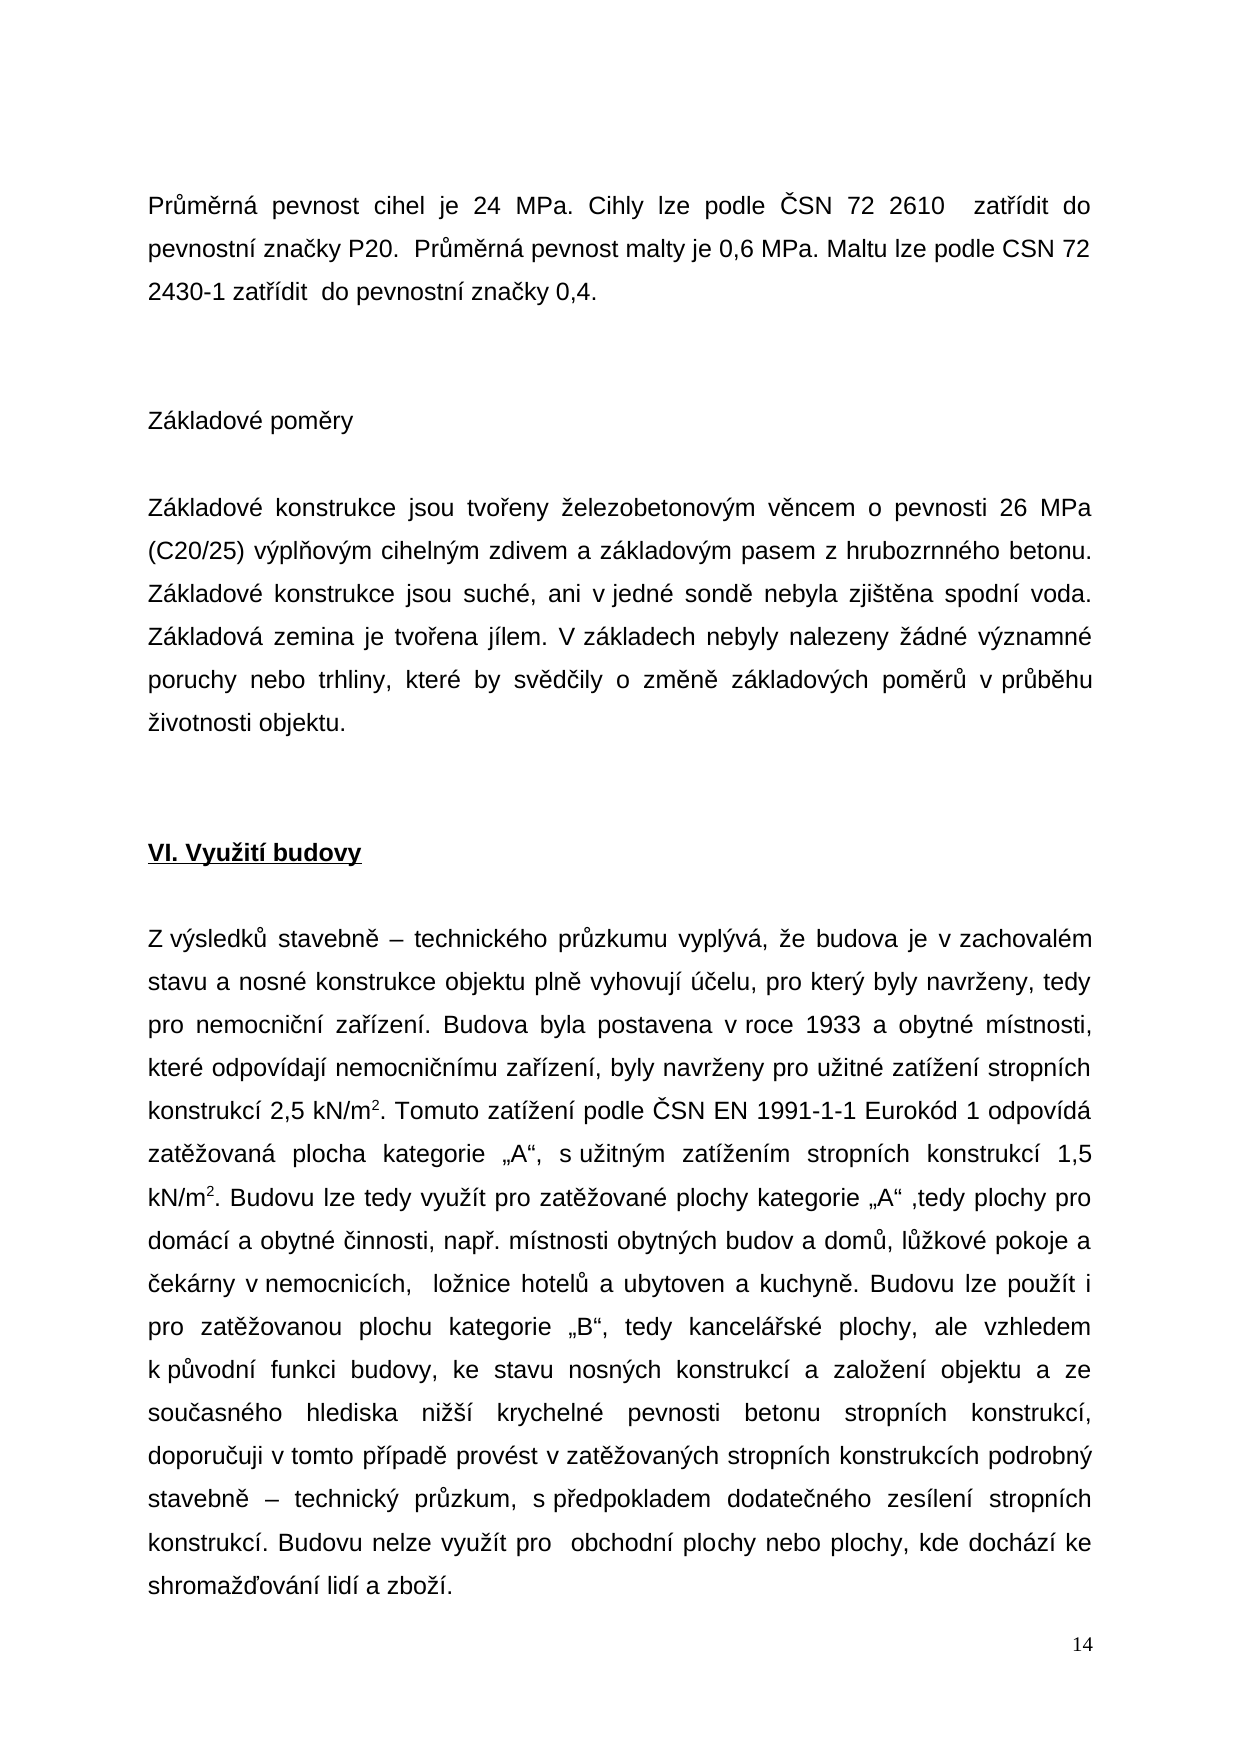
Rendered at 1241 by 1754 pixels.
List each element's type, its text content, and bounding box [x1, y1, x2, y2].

text Z výsledků stavebně – technického průzkumu vyplývá, že budova je v zachovalém stavu a nosné konstrukce objektu plně vyhovují účelu, pro který byly navrženy, tedy pro nemocniční zařízení. Budova byla postavena v roce 1933 a obytné místnosti, které odpovídají nemocničnímu zařízení, byly navrženy pro užitné zatížení stropních konstrukcí 2,5 kN/m2. Tomuto zatížení podle ČSN EN 1991-1-1 Eurokód 1 odpovídá zatěžovaná plocha kategorie „A“, s užitným zatížením stropních konstrukcí 1,5 kN/m2. Budovu lze tedy využít pro zatěžované plochy kategorie „A“ ,tedy plochy pro domácí a obytné činnosti, např. místnosti obytných budov a domů, lůžkové pokoje a čekárny v nemocnicích, ložnice hotelů a ubytoven a kuchyně. Budovu lze použít i pro zatěžovanou plochu kategorie „B“, tedy kancelářské plochy, ale vzhledem k původní funkci budovy, ke stavu nosných konstrukcí a založení objektu a ze současného hlediska nižší krychelné pevnosti betonu stropních konstrukcí, doporučuji v tomto případě provést v zatěžovaných stropních konstrukcích podrobný stavebně – technický průzkum, s předpokladem dodatečného zesílení stropních konstrukcí. Budovu nelze využít pro obchodní plochy nebo plochy, kde dochází ke shromažďování lidí a zboží. [148, 924, 1093, 1599]
text Základové poměry [148, 406, 1093, 435]
text VI. Využití budovy [148, 838, 1093, 866]
text Průměrná pevnost cihel je 24 MPa. Cihly lze podle ČSN 72 2610 zatřídit do pevnostní značky P20. Průměrná pevnost malty je 0,6 MPa. Maltu lze podle CSN 72 2430-1 zatřídit do pevnostní značky 0,4. [148, 191, 1093, 306]
text Základové konstrukce jsou tvořeny železobetonovým věncem o pevnosti 26 MPa (C20/25) výplňovým cihelným zdivem a základovým pasem z hrubozrnného betonu. Základové konstrukce jsou suché, ani v jedné sondě nebyla zjištěna spodní voda. Základová zemina je tvořena jílem. V základech nebyly nalezeny žádné významné poruchy nebo trhliny, které by svědčily o změně základových poměrů v průběhu životnosti objektu. [148, 493, 1093, 737]
